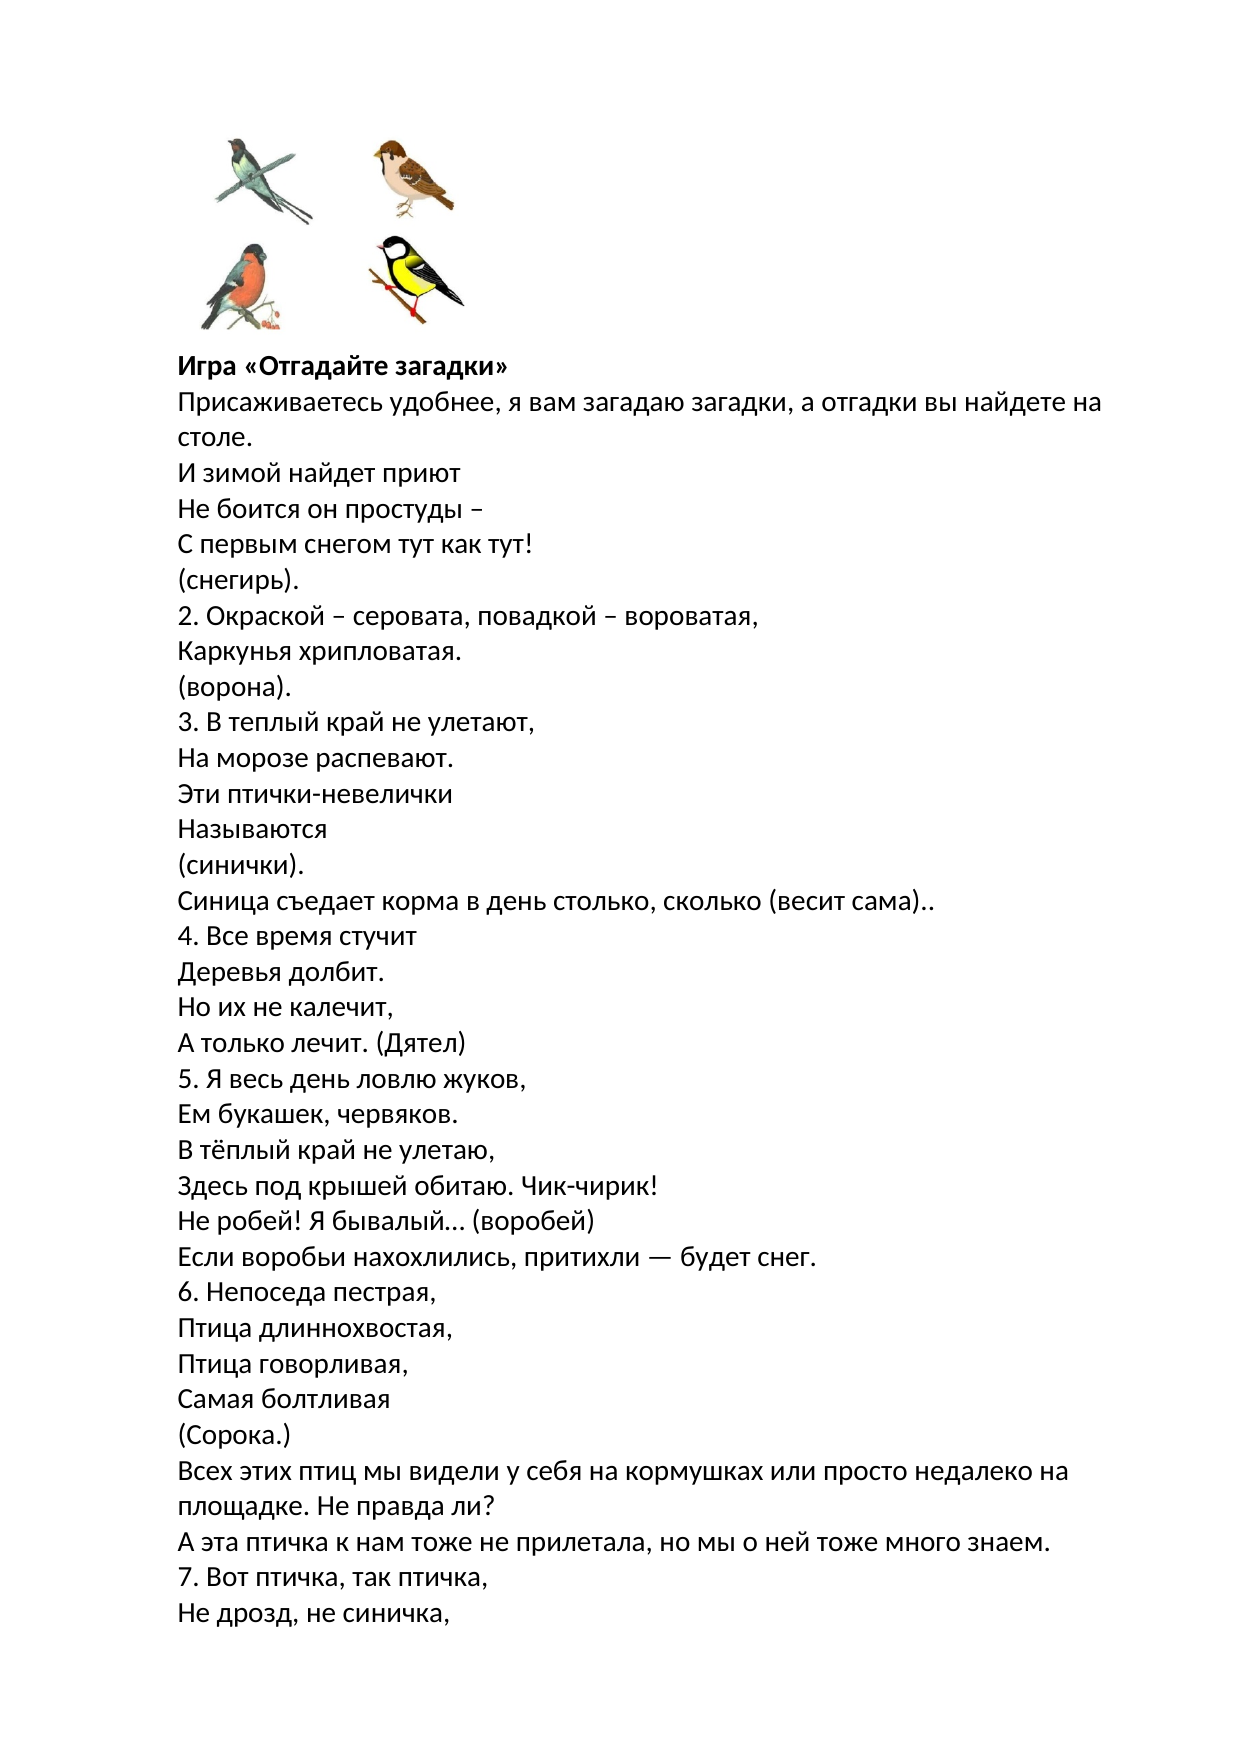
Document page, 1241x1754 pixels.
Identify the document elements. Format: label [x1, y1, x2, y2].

picture [177, 118, 483, 347]
text [177, 118, 1152, 1630]
